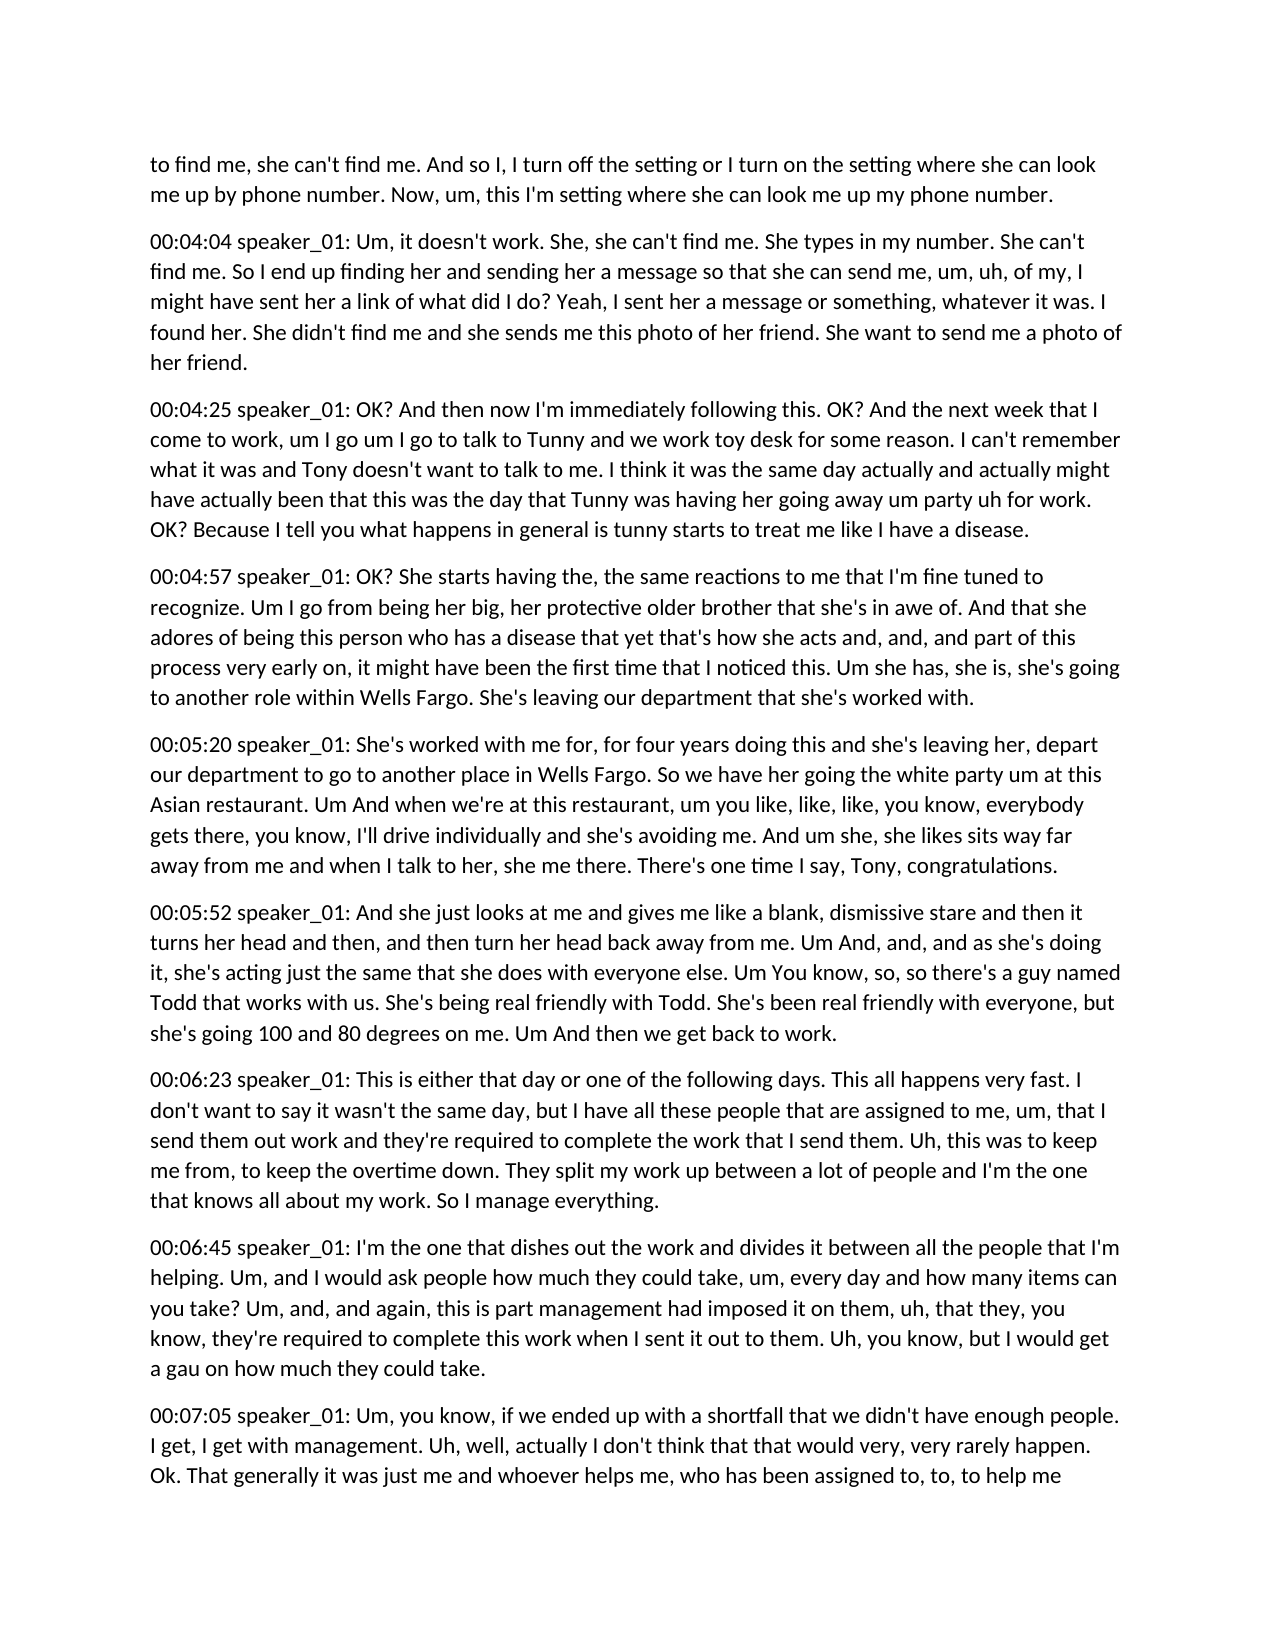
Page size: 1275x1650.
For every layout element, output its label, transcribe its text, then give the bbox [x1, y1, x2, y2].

text 00:05:20 speaker_01: She's worked with me for, for four years doing this and she's leaving her, depart our department to go to another place in Wells Fargo. So we have her going the white party um at this Asian restaurant. Um And when we're at this restaurant, um you like, like, like, you know, everybody gets there, you know, I'll drive individually and she's avoiding me. And um she, she likes sits way far away from me and when I talk to her, she me there. There's one time I say, Tony, congratulations. [150, 730, 1125, 879]
text 00:04:25 speaker_01: OK? And then now I'm immediately following this. OK? And the next week that I come to work, um I go um I go to talk to Tunny and we work toy desk for some reason. I can't remember what it was and Tony doesn't want to talk to me. I think it was the same day actually and actually might have actually been that this was the day that Tunny was having her going away um party uh for work. OK? Because I tell you what happens in general is tunny starts to treat me like I have a disease. [150, 395, 1125, 544]
text 00:06:45 speaker_01: I'm the one that dishes out the work and divides it between all the people that I'm helping. Um, and I would ask people how much they could take, um, every day and how many items can you take? Um, and, and again, this is part management had imposed it on them, uh, that they, you know, they're required to complete this work when I sent it out to them. Uh, you know, but I would get a gau on how much they could take. [150, 1233, 1125, 1382]
text 00:04:57 speaker_01: OK? She starts having the, the same reactions to me that I'm fine tuned to recognize. Um I go from being her big, her protective older brother that she's in awe of. And that she adores of being this person who has a disease that yet that's how she acts and, and, and part of this process very early on, it might have been the first time that I noticed this. Um she has, she is, she's going to another role within Wells Fargo. She's leaving our department that she's worked with. [150, 562, 1125, 711]
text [150, 1401, 1125, 1489]
text 00:06:23 speaker_01: This is either that day or one of the following days. This all happens very fast. I don't want to say it wasn't the same day, but I have all these people that are assigned to me, um, that I send them out work and they're required to complete the work that I send them. Uh, this was to keep me from, to keep the overtime down. They split my work up between a lot of people and I'm the one that knows all about my work. So I manage everything. [150, 1066, 1125, 1214]
text 00:04:04 speaker_01: Um, it doesn't work. She, she can't find me. She types in my number. She can't find me. So I end up finding her and sending her a message so that she can send me, um, uh, of my, I might have sent her a link of what did I do? Yeah, I sent her a message or something, whatever it was. I found her. She didn't find me and she sends me this photo of her friend. She want to send me a photo of her friend. [150, 227, 1125, 376]
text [150, 150, 1125, 208]
text 00:05:52 speaker_01: And she just looks at me and gives me like a blank, dismissive stare and then it turns her head and then, and then turn her head back away from me. Um And, and, and as she's doing it, she's acting just the same that she does with everyone else. Um You know, so, so there's a guy named Todd that works with us. She's being real friendly with Todd. She's been real friendly with everyone, but she's going 100 and 80 degrees on me. Um And then we get back to work. [150, 898, 1125, 1047]
